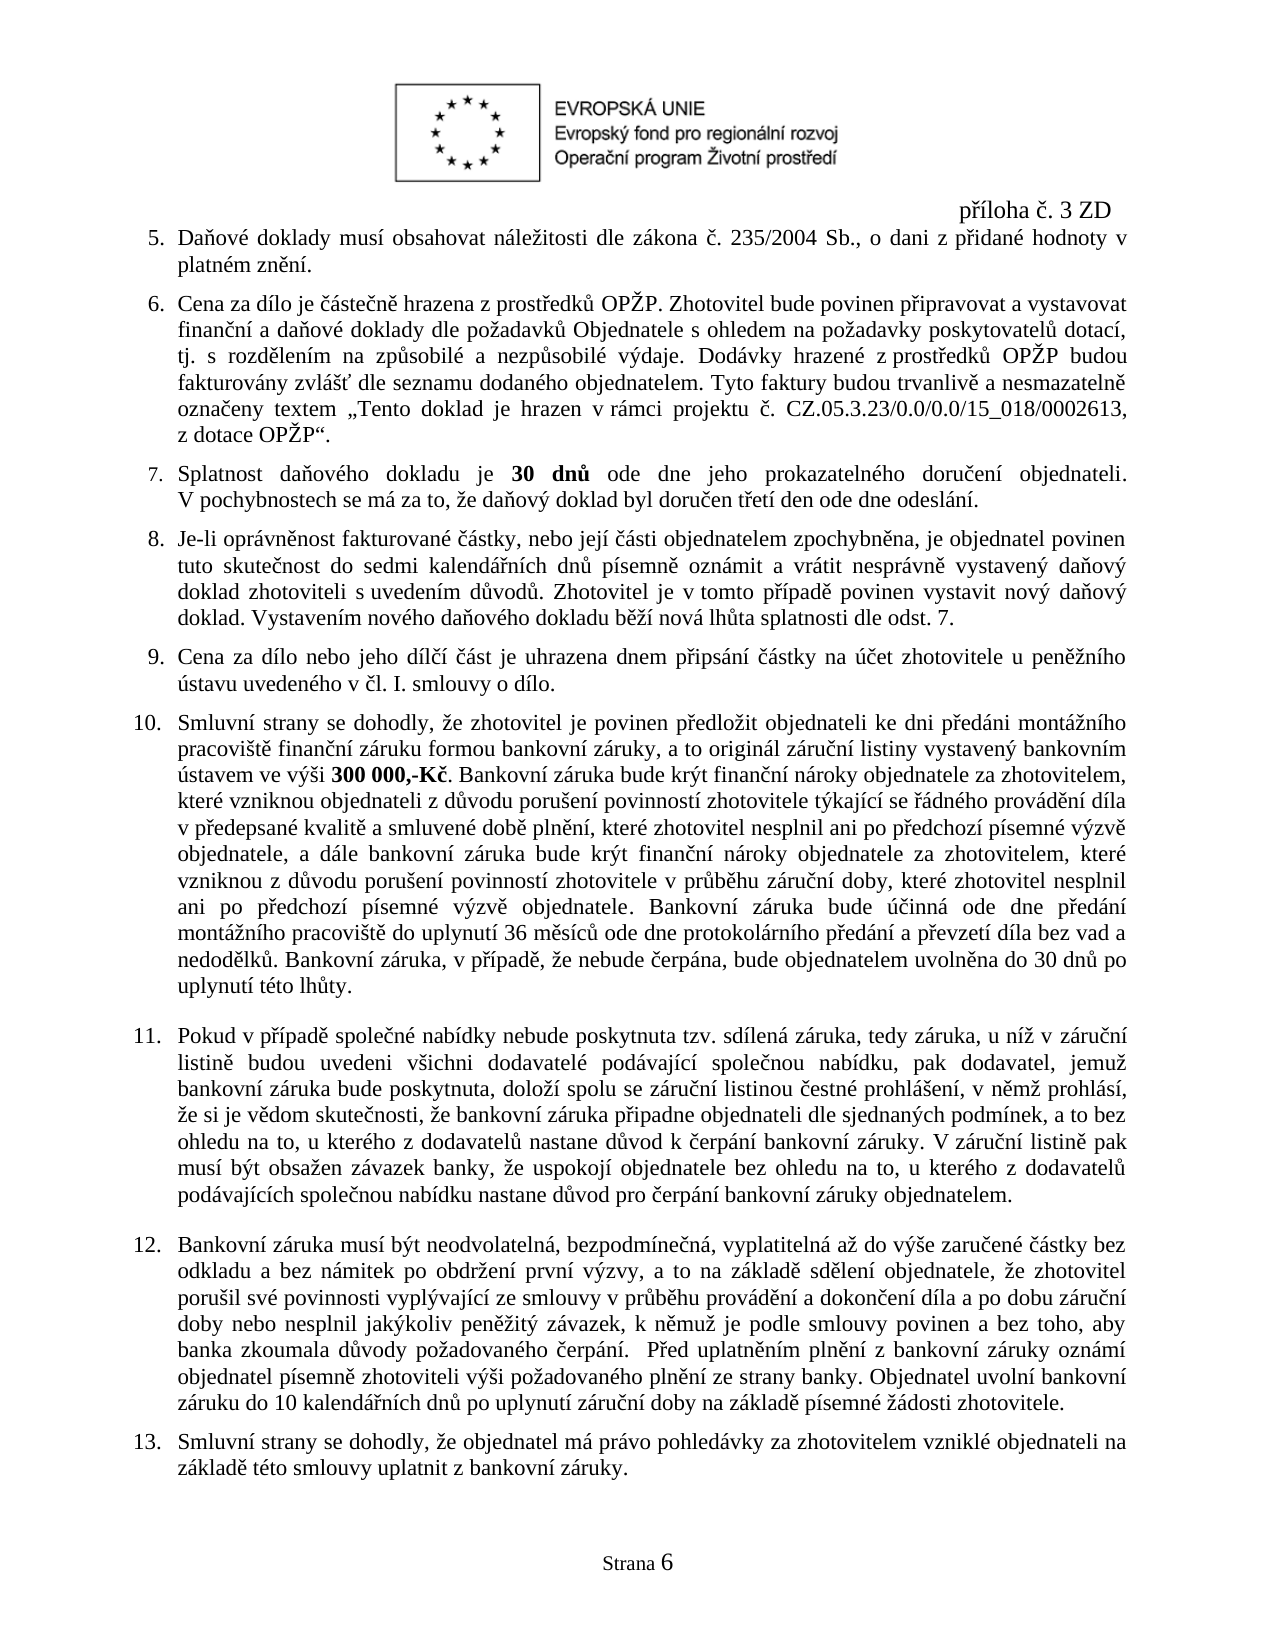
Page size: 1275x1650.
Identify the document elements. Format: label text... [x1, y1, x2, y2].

list Smluvní strany se dohodly, že objednatel má právo pohledávky za zhotovitelem vzniklé objednateli na základě této smlouvy uplatnit z bankovní záruky. [133, 1428, 1127, 1481]
list Daňové doklady musí obsahovat náležitosti dle zákona č. 235/2004 Sb., o dani z přidané hodnoty v platném znění. [148, 224, 1127, 277]
list Cena za dílo je částečně hrazena z prostředků OPŽP. Zhotovitel bude povinen připravovat a vystavovat finanční a daňové doklady dle požadavků Objednatele s ohledem na požadavky poskytovatelů dotací, tj. s rozdělením na způsobilé a nezpůsobilé výdaje. Dodávky hrazené z prostředků OPŽP budou fakturovány zvlášť dle seznamu dodaného objednatelem. Tyto faktury budou trvanlivě a nesmazatelně označeny textem „Tento doklad je hrazen v rámci projektu č. CZ.05.3.23/0.0/0.0/15_018/0002613, z dotace OPŽP“. [148, 289, 1127, 448]
list Splatnost daňového dokladu je 30 dnů ode dne jeho prokazatelného doručení objednateli. V pochybnostech se má za to, že daňový doklad byl doručen třetí den ode dne odeslání. [148, 460, 1127, 513]
list Cena za dílo nebo jeho dílčí část je uhrazena dnem připsání částky na účet zhotovitele u peněžního ústavu uvedeného v čl. I. smlouvy o dílo. [148, 643, 1127, 696]
list Je-li oprávněnost fakturované částky, nebo její části objednatelem zpochybněna, je objednatel povinen tuto skutečnost do sedmi kalendářních dnů písemně oznámit a vrátit nesprávně vystavený daňový doklad zhotoviteli s uvedením důvodů. Zhotovitel je v tomto případě povinen vystavit nový daňový doklad. Vystavením nového daňového dokladu běží nová lhůta splatnosti dle odst. 7. [148, 525, 1127, 631]
picture [387, 73, 853, 196]
list Smluvní strany se dohodly, že zhotovitel je povinen předložit objednateli ke dni předáni montážního pracoviště finanční záruku formou bankovní záruky, a to originál záruční listiny vystavený bankovním ústavem ve výši 300 000,-Kč. Bankovní záruka bude krýt finanční nároky objednatele za zhotovitelem, které vzniknou objednateli z důvodu porušení povinností zhotovitele týkající se řádného provádění díla v předepsané kvalitě a smluvené době plnění, které zhotovitel nesplnil ani po předchozí písemné výzvě objednatele, a dále bankovní záruka bude krýt finanční nároky objednatele za zhotovitelem, které vzniknou z důvodu porušení povinností zhotovitele v průběhu záruční doby, které zhotovitel nesplnil ani po předchozí písemné výzvě objednatele. Bankovní záruka bude účinná ode dne předání montážního pracoviště do uplynutí 36 měsíců ode dne protokolárního předání a převzetí díla bez vad a nedodělků. Bankovní záruka, v případě, že nebude čerpána, bude objednatelem uvolněna do 30 dnů po uplynutí této lhůty. [133, 708, 1127, 998]
list Pokud v případě společné nabídky nebude poskytnuta tzv. sdílená záruka, tedy záruka, u níž v záruční listině budou uvedeni všichni dodavatelé podávající společnou nabídku, pak dodavatel, jemuž bankovní záruka bude poskytnuta, doloží spolu se záruční listinou čestné prohlášení, v němž prohlásí, že si je vědom skutečnosti, že bankovní záruka připadne objednateli dle sjednaných podmínek, a to bez ohledu na to, u kterého z dodavatelů nastane důvod k čerpání bankovní záruky. V záruční listině pak musí být obsažen závazek banky, že uspokojí objednatele bez ohledu na to, u kterého z dodavatelů podávajících společnou nabídku nastane důvod pro čerpání bankovní záruky objednatelem. [133, 1022, 1127, 1207]
list Bankovní záruka musí být neodvolatelná, bezpodmínečná, vyplatitelná až do výše zaručené částky bez odkladu a bez námitek po obdržení první výzvy, a to na základě sdělení objednatele, že zhotovitel porušil své povinnosti vyplývající ze smlouvy v průběhu provádění a dokončení díla a po dobu záruční doby nebo nesplnil jakýkoliv peněžitý závazek, k němuž je podle smlouvy povinen a bez toho, aby banka zkoumala důvody požadovaného čerpání. Před uplatněním plnění z bankovní záruky oznámí objednatel písemně zhotoviteli výši požadovaného plnění ze strany banky. Objednatel uvolní bankovní záruku do 10 kalendářních dnů po uplynutí záruční doby na základě písemné žádosti zhotovitele. [133, 1231, 1127, 1416]
